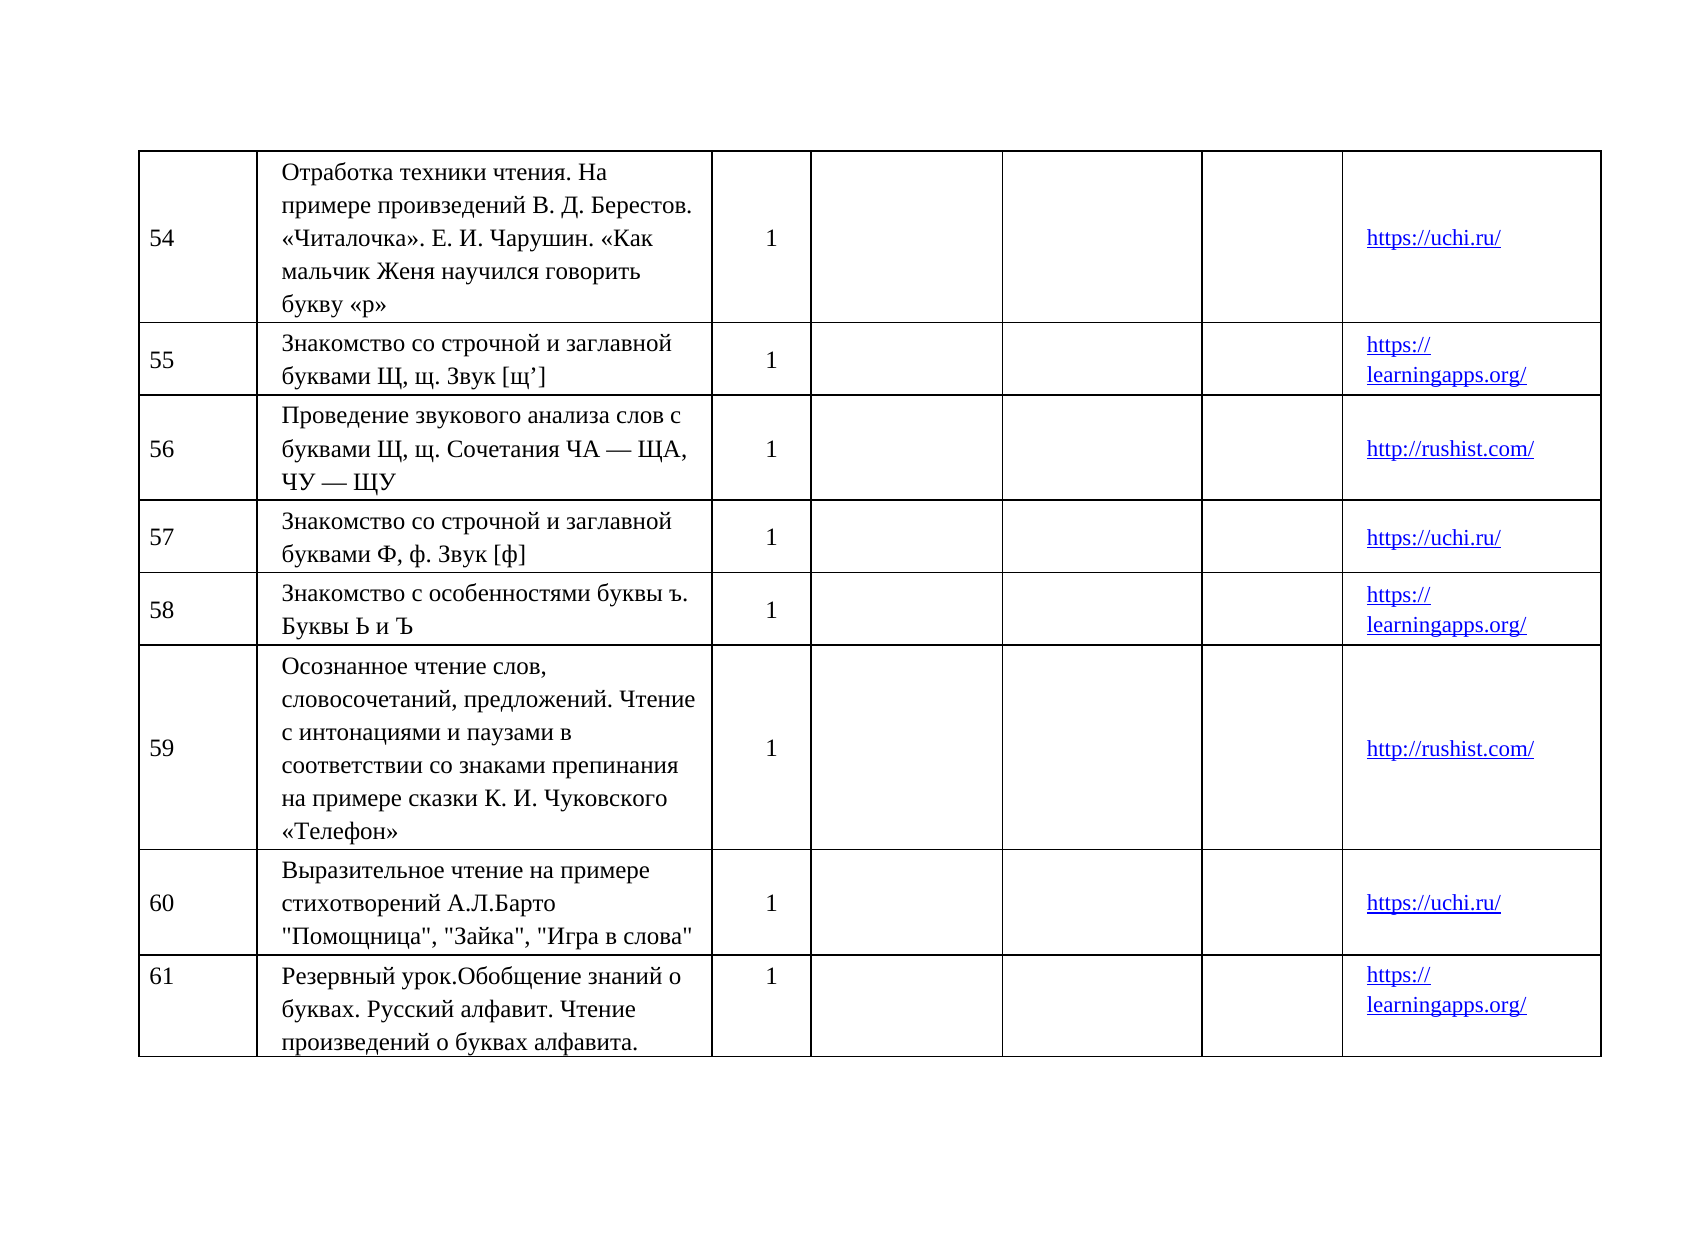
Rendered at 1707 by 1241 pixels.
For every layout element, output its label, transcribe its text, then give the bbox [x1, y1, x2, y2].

table_cell [812, 573, 1002, 644]
table_cell 61 [140, 956, 256, 1056]
table_cell Осознанное чтение слов, словосочетаний, предложений. Чтение с интонациями и паузами в соответствии со знаками препинания на примере сказки К. И. Чуковского «Телефон» [258, 646, 711, 848]
table_cell 57 [140, 501, 256, 572]
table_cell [258, 956, 711, 1056]
table_cell [812, 850, 1002, 954]
table_cell http://rushist.com/ [1343, 396, 1600, 499]
table_cell [1003, 646, 1201, 848]
table_cell https://learningapps.org/ [1343, 323, 1600, 394]
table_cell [1343, 956, 1600, 1056]
table_cell [812, 956, 1002, 1056]
table_cell [1203, 956, 1342, 1056]
table_cell [1203, 646, 1342, 848]
table_cell [812, 396, 1002, 499]
table_cell 1 [713, 501, 810, 572]
table_cell https://learningapps.org/ [1343, 573, 1600, 644]
table_cell Знакомство с особенностями буквы ъ. Буквы Ь и Ъ [258, 573, 711, 644]
table_cell [1203, 396, 1342, 499]
table_cell 1 [713, 646, 810, 848]
table_cell [812, 323, 1002, 394]
table_cell https://uchi.ru/ [1343, 152, 1600, 321]
table_cell 1 [713, 573, 810, 644]
table_cell [1203, 323, 1342, 394]
table_cell [1203, 152, 1342, 321]
table_cell [812, 646, 1002, 848]
table_cell 1 [713, 956, 810, 1056]
table_cell 54 [140, 152, 256, 321]
table_cell Проведение звукового анализа слов с буквами Щ, щ. Сочетания ЧА — ЩА, ЧУ — ЩУ [258, 396, 711, 499]
table_cell [812, 501, 1002, 572]
table_cell [1203, 501, 1342, 572]
table_cell Знакомство со строчной и заглавной буквами Щ, щ. Звук [щ’] [258, 323, 711, 394]
table_cell [1003, 573, 1201, 644]
table_cell https://uchi.ru/ [1343, 501, 1600, 572]
table_cell Отработка техники чтения. На примере проивзедений В. Д. Берестов. «Читалочка». Е. И. Чарушин. «Как мальчик Женя научился говорить букву «р» [258, 152, 711, 321]
table_cell [812, 152, 1002, 321]
table_cell [1003, 850, 1201, 954]
table_cell [1203, 573, 1342, 644]
table_cell [1003, 323, 1201, 394]
table_cell http://rushist.com/ [1343, 646, 1600, 848]
table_cell [1203, 850, 1342, 954]
table_cell Знакомство со строчной и заглавной буквами Ф, ф. Звук [ф] [258, 501, 711, 572]
table_cell 55 [140, 323, 256, 394]
table_cell 58 [140, 573, 256, 644]
table_cell 1 [713, 850, 810, 954]
table_cell 1 [713, 396, 810, 499]
table_cell [1003, 501, 1201, 572]
table_cell 1 [713, 152, 810, 321]
table_cell [1003, 956, 1201, 1056]
table_cell 56 [140, 396, 256, 499]
table_cell [1003, 396, 1201, 499]
table_cell Выразительное чтение на примере стихотворений А.Л.Барто "Помощница", "Зайка", "Игра в слова" [258, 850, 711, 954]
table_cell 60 [140, 850, 256, 954]
table_cell [1003, 152, 1201, 321]
table_cell https://uchi.ru/ [1343, 850, 1600, 954]
table_cell 1 [713, 323, 810, 394]
table_cell 59 [140, 646, 256, 848]
